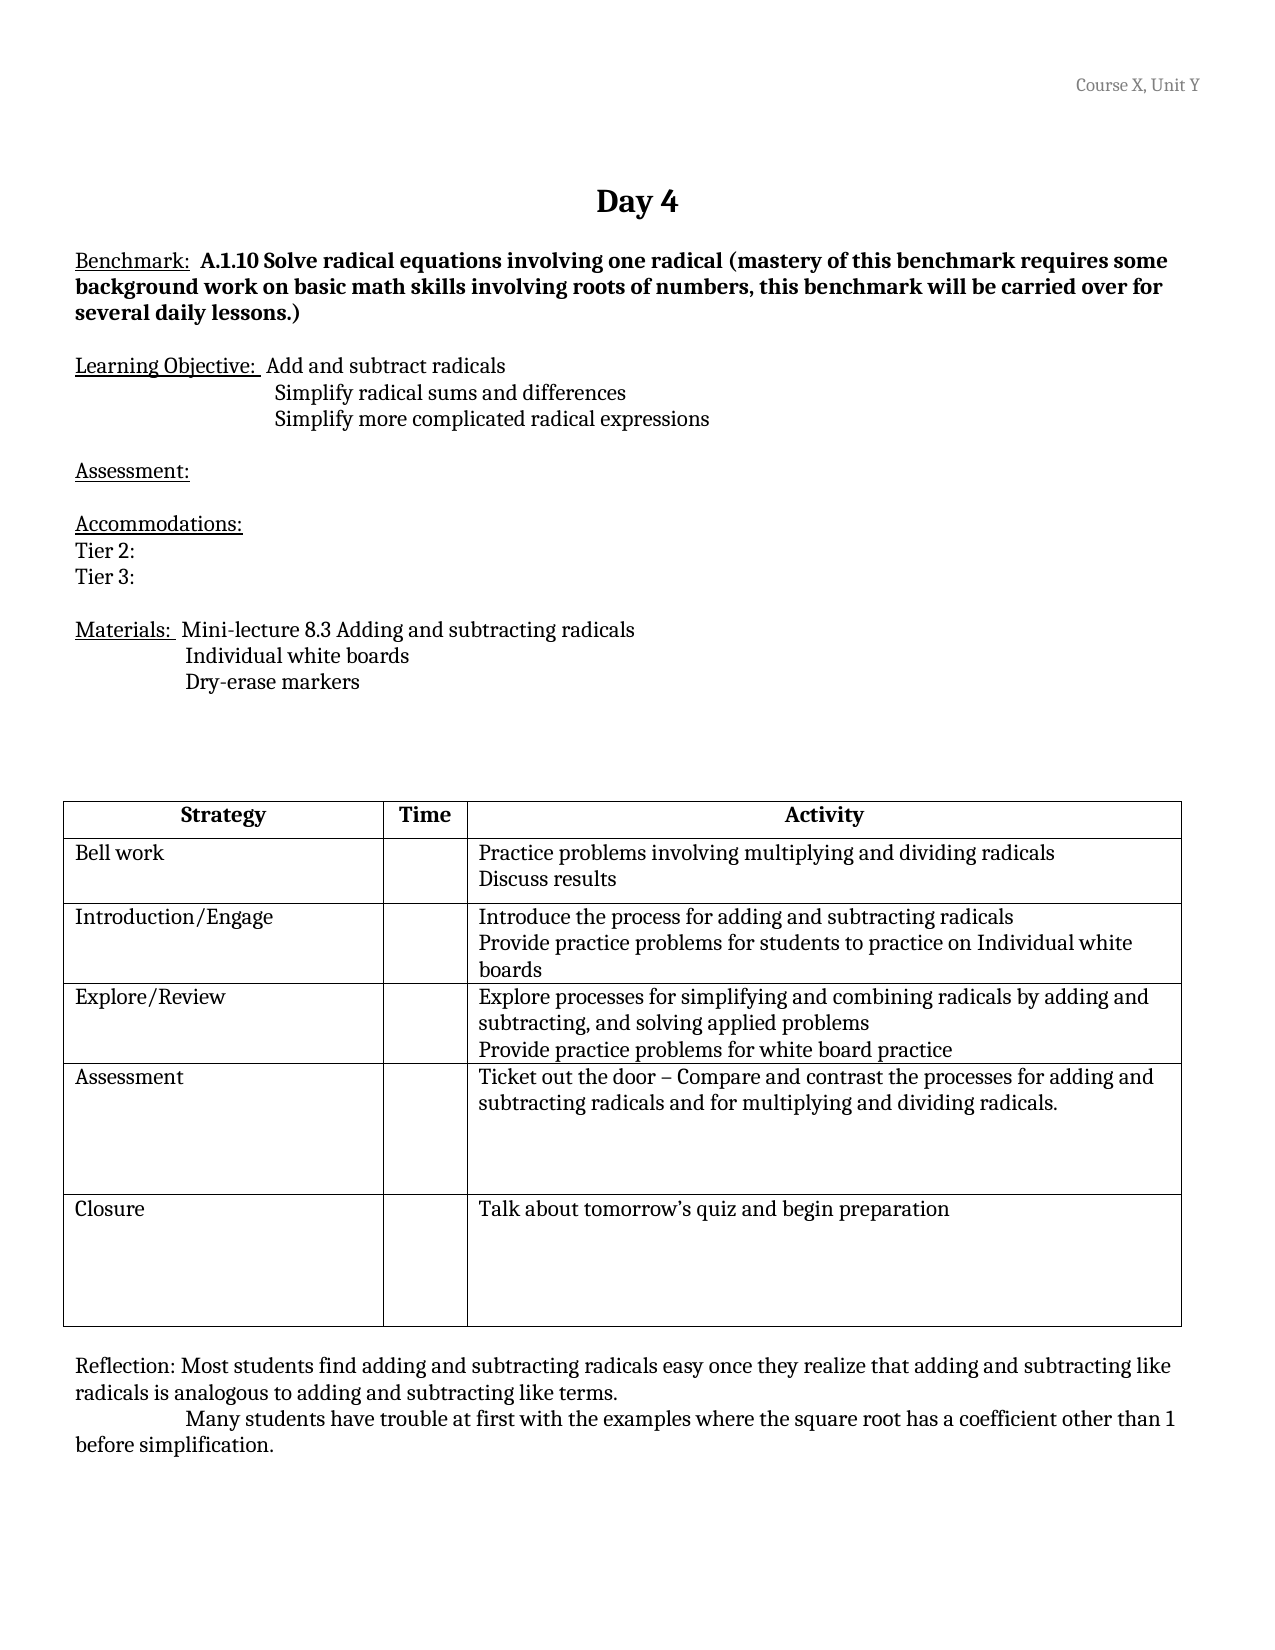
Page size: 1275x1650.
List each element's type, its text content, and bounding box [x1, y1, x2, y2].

text Many students have trouble at first with the examples where the square root has a coefficient other than 1 before simplification. [75, 1406, 1200, 1458]
table_cell [384, 1195, 467, 1326]
text Reflection: Most students find adding and subtracting radicals easy once they realize that adding and subtracting like radicals is analogous to adding and subtracting like terms. [75, 1353, 1200, 1406]
text Accommodations: [75, 511, 1200, 537]
table_cell Introduce the process for adding and subtracting radicals Provide practice problems for students to practice on Individual white boards [468, 904, 1181, 983]
text Simplify radical sums and differences [75, 379, 1200, 406]
table_cell Bell work [64, 839, 383, 903]
text Assessment: [75, 458, 1200, 485]
text Tier 3: [75, 564, 1200, 590]
text Learning Objective: Add and subtract radicals [75, 353, 1200, 379]
table_cell [384, 984, 467, 1063]
text Dry-erase markers [75, 669, 1200, 696]
table_cell Assessment [64, 1064, 383, 1194]
table_cell Ticket out the door – Compare and contrast the processes for adding and subtracting radicals and for multiplying and dividing radicals. [468, 1064, 1181, 1194]
text Materials: Mini-lecture 8.3 Adding and subtracting radicals [75, 616, 1200, 643]
table_cell [384, 904, 467, 983]
table_cell Closure [64, 1195, 383, 1326]
text Individual white boards [75, 643, 1200, 669]
table_header Time [384, 802, 467, 838]
table_cell [384, 1064, 467, 1194]
text Simplify more complicated radical expressions [75, 406, 1200, 432]
table_cell Introduction/Engage [64, 904, 383, 983]
table_cell Explore processes for simplifying and combining radicals by adding and subtracting, and solving applied problems Provide practice problems for white board practice [468, 984, 1181, 1063]
table_cell [384, 839, 467, 903]
table_cell Practice problems involving multiplying and dividing radicals Discuss results [468, 839, 1181, 903]
table_cell Explore/Review [64, 984, 383, 1063]
table_cell Talk about tomorrow’s quiz and begin preparation [468, 1195, 1181, 1326]
table_header Strategy [64, 802, 383, 838]
table_header Activity [468, 802, 1181, 838]
text Day 4 [75, 183, 1200, 221]
text Benchmark: A.1.10 Solve radical equations involving one radical (mastery of this benchmark requires some background work on basic math skills involving roots of numbers, this benchmark will be carried over for several daily lessons.) [75, 247, 1200, 327]
text Tier 2: [75, 537, 1200, 564]
